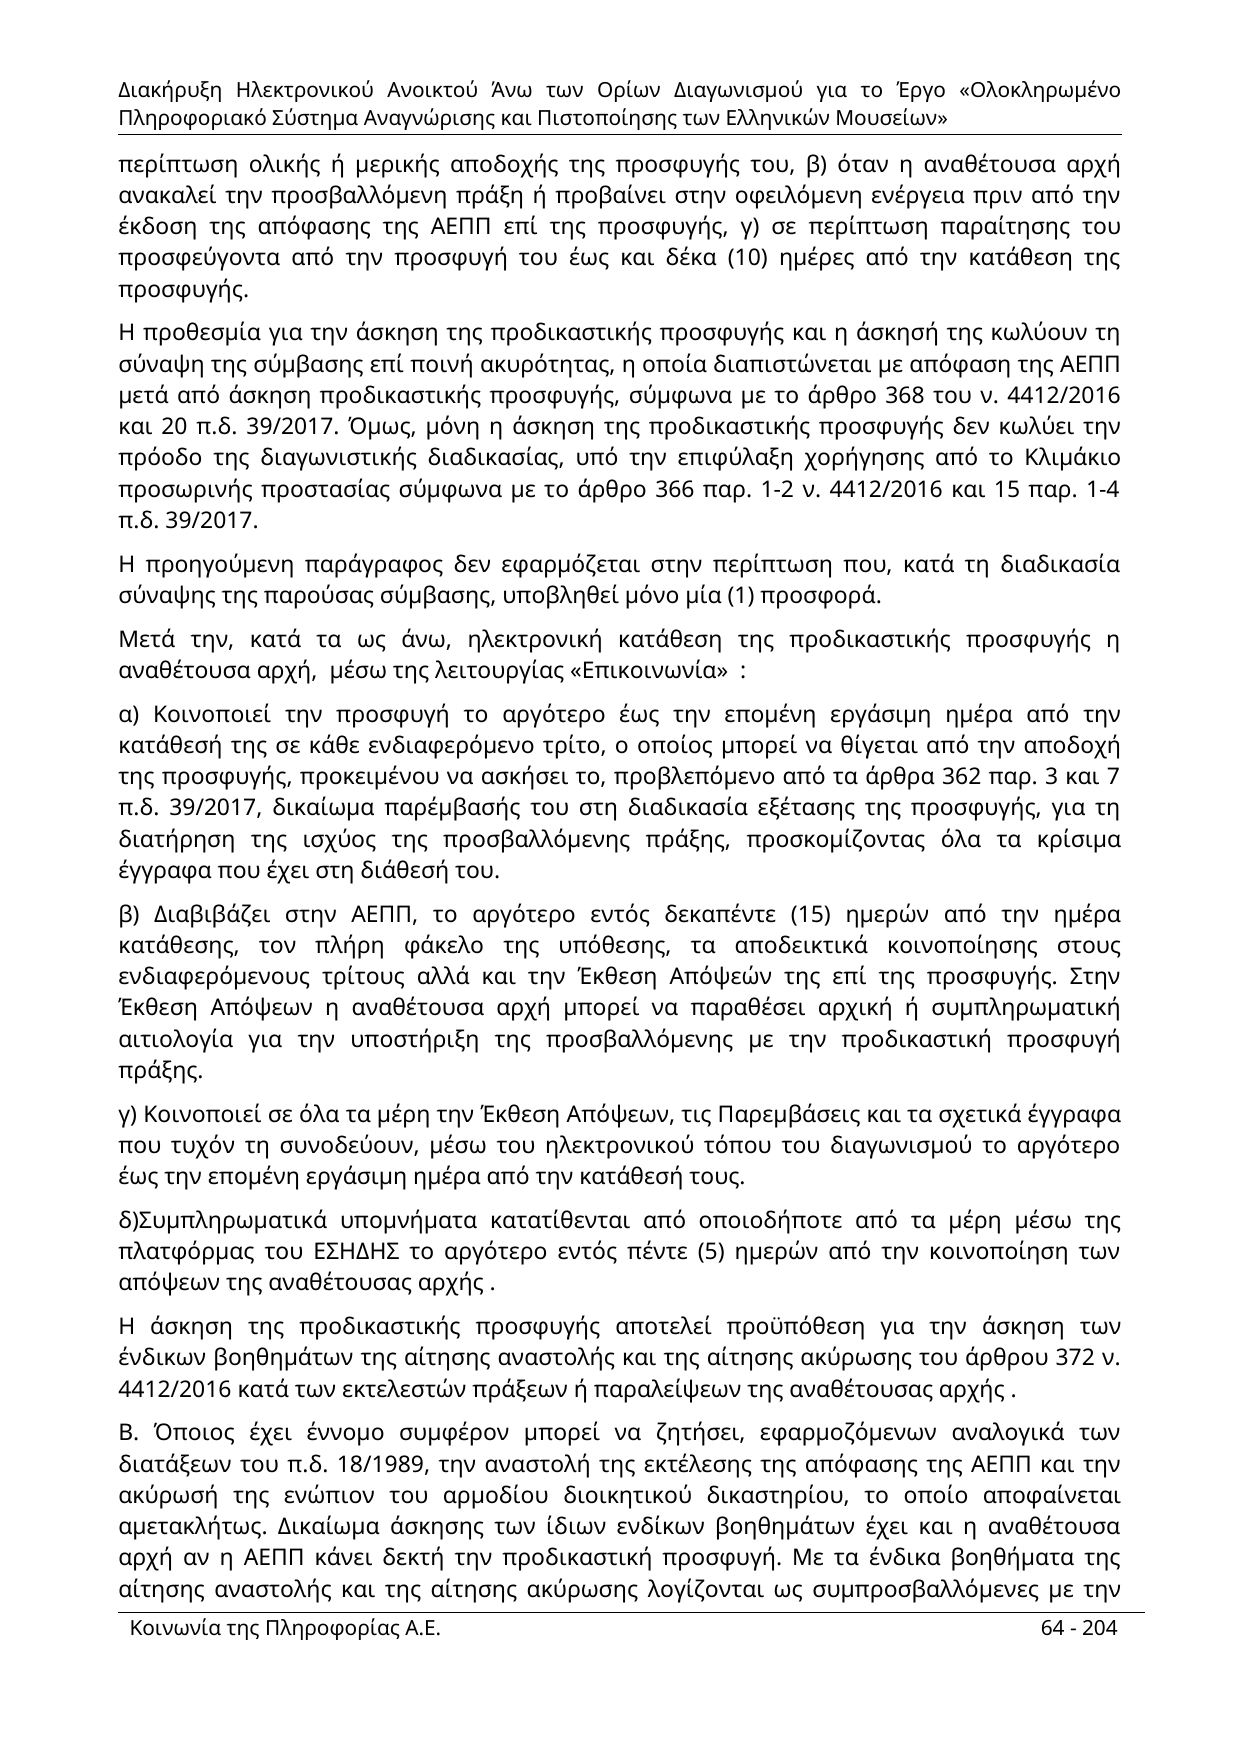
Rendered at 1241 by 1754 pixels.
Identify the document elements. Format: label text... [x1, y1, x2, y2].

text Η προθεσμία για την άσκηση της προδικαστικής προσφυγής και η άσκησή της κωλύουν τη σύναψη της σύμβασης επί ποινή ακυρότητας, η οποία διαπιστώνεται με απόφαση της ΑΕΠΠ μετά από άσκηση προδικαστικής προσφυγής, σύμφωνα με το άρθρο 368 του ν. 4412/2016 και 20 π.δ. 39/2017. Όμως, μόνη η άσκηση της προδικαστικής προσφυγής δεν κωλύει την πρόοδο της διαγωνιστικής διαδικασίας, υπό την επιφύλαξη χορήγησης από το Κλιμάκιο προσωρινής προστασίας σύμφωνα με το άρθρο 366 παρ. 1-2 ν. 4412/2016 και 15 παρ. 1-4 π.δ. 39/2017. [118, 316, 1122, 535]
text β) Διαβιβάζει στην ΑΕΠΠ, το αργότερο εντός δεκαπέντε (15) ημερών από την ημέρα κατάθεσης, τον πλήρη φάκελο της υπόθεσης, τα αποδεικτικά κοινοποίησης στους ενδιαφερόμενους τρίτους αλλά και την Έκθεση Απόψεών της επί της προσφυγής. Στην Έκθεση Απόψεων η αναθέτουσα αρχή μπορεί να παραθέσει αρχική ή συμπληρωματική αιτιολογία για την υποστήριξη της προσβαλλόμενης με την προδικαστική προσφυγή πράξης. [118, 897, 1122, 1085]
text δ)Συμπληρωματικά υπομνήματα κατατίθενται από οποιοδήποτε από τα μέρη μέσω της πλατφόρμας του ΕΣΗΔΗΣ το αργότερο εντός πέντε (5) ημερών από την κοινοποίηση των απόψεων της αναθέτουσας αρχής . [118, 1204, 1122, 1297]
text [118, 1416, 1122, 1604]
text Η άσκηση της προδικαστικής προσφυγής αποτελεί προϋπόθεση για την άσκηση των ένδικων βοηθημάτων της αίτησης αναστολής και της αίτησης ακύρωσης του άρθρου 372 ν. 4412/2016 κατά των εκτελεστών πράξεων ή παραλείψεων της αναθέτουσας αρχής . [118, 1310, 1122, 1404]
text Μετά την, κατά τα ως άνω, ηλεκτρονική κατάθεση της προδικαστικής προσφυγής η αναθέτουσα αρχή, μέσω της λειτουργίας «Επικοινωνία» : [118, 622, 1122, 685]
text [118, 147, 1122, 304]
text Η προηγούμενη παράγραφος δεν εφαρμόζεται στην περίπτωση που, κατά τη διαδικασία σύναψης της παρούσας σύμβασης, υποβληθεί μόνο μία (1) προσφορά. [118, 547, 1122, 610]
text γ) Κοινοποιεί σε όλα τα μέρη την Έκθεση Απόψεων, τις Παρεμβάσεις και τα σχετικά έγγραφα που τυχόν τη συνοδεύουν, μέσω του ηλεκτρονικού τόπου του διαγωνισμού το αργότερο έως την επομένη εργάσιμη ημέρα από την κατάθεσή τους. [118, 1097, 1122, 1191]
text α) Κοινοποιεί την προσφυγή το αργότερο έως την επομένη εργάσιμη ημέρα από την κατάθεσή της σε κάθε ενδιαφερόμενο τρίτο, ο οποίος μπορεί να θίγεται από την αποδοχή της προσφυγής, προκειμένου να ασκήσει το, προβλεπόμενο από τα άρθρα 362 παρ. 3 και 7 π.δ. 39/2017, δικαίωμα παρέμβασής του στη διαδικασία εξέτασης της προσφυγής, για τη διατήρηση της ισχύος της προσβαλλόμενης πράξης, προσκομίζοντας όλα τα κρίσιμα έγγραφα που έχει στη διάθεσή του. [118, 697, 1122, 885]
